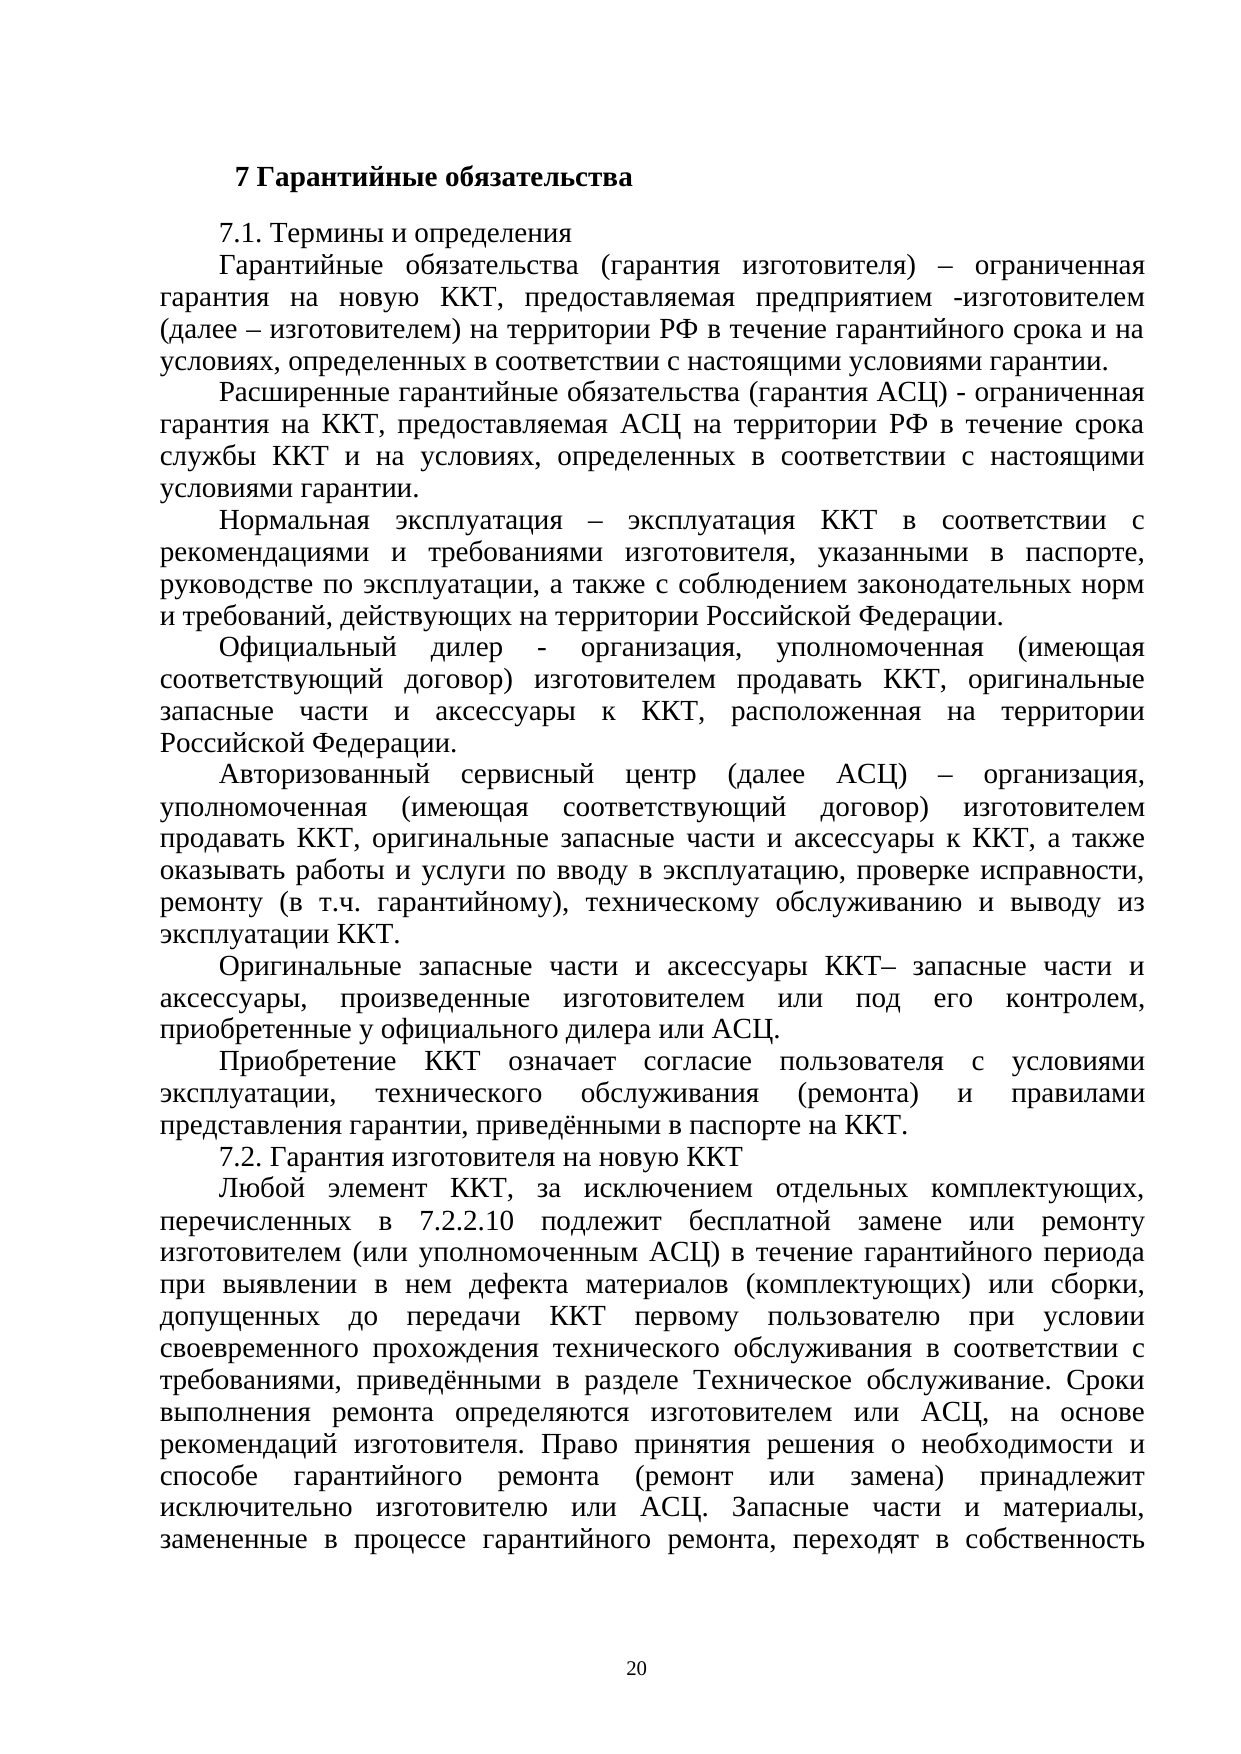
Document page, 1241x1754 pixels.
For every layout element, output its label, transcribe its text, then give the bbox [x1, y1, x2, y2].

text 7.2. Гарантия изготовителя на новую ККТ [159, 1141, 1146, 1172]
text Официальный дилер - организация, уполномоченная (имеющая соответствующий договор) изготовителем продавать ККТ, оригинальные запасные части и аксессуары к ККТ, расположенная на территории Российской Федерации. [159, 631, 1146, 758]
subtitle 7 Гарантийные обязательства [234, 159, 1146, 192]
text Гарантийные обязательства (гарантия изготовителя) – ограниченная гарантия на новую ККТ, предоставляемая предприятием -изготовителем (далее – изготовителем) на территории РФ в течение гарантийного срока и на условиях, определенных в соответствии с настоящими условиями гарантии. [159, 249, 1146, 376]
text Оригинальные запасные части и аксессуары ККТ– запасные части и аксессуары, произведенные изготовителем или под его контролем, приобретенные у официального дилера или АСЦ. [159, 950, 1146, 1045]
text Приобретение ККТ означает согласие пользователя с условиями эксплуатации, технического обслуживания (ремонта) и правилами представления гарантии, приведёнными в паспорте на ККТ. [159, 1045, 1146, 1141]
text Расширенные гарантийные обязательства (гарантия АСЦ) - ограниченная гарантия на ККТ, предоставляемая АСЦ на территории РФ в течение срока службы ККТ и на условиях, определенных в соответствии с настоящими условиями гарантии. [159, 376, 1146, 504]
text 7.1. Термины и определения [159, 217, 1146, 249]
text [159, 1172, 1146, 1555]
text Нормальная эксплуатация – эксплуатация ККТ в соответствии с рекомендациями и требованиями изготовителя, указанными в паспорте, руководстве по эксплуатации, а также с соблюдением законодательных норм и требований, действующих на территории Российской Федерации. [159, 504, 1146, 631]
text Авторизованный сервисный центр (далее АСЦ) – организация, уполномоченная (имеющая соответствующий договор) изготовителем продавать ККТ, оригинальные запасные части и аксессуары к ККТ, а также оказывать работы и услуги по вводу в эксплуатацию, проверке исправности, ремонту (в т.ч. гарантийному), техническому обслуживанию и выводу из эксплуатации ККТ. [159, 758, 1146, 950]
